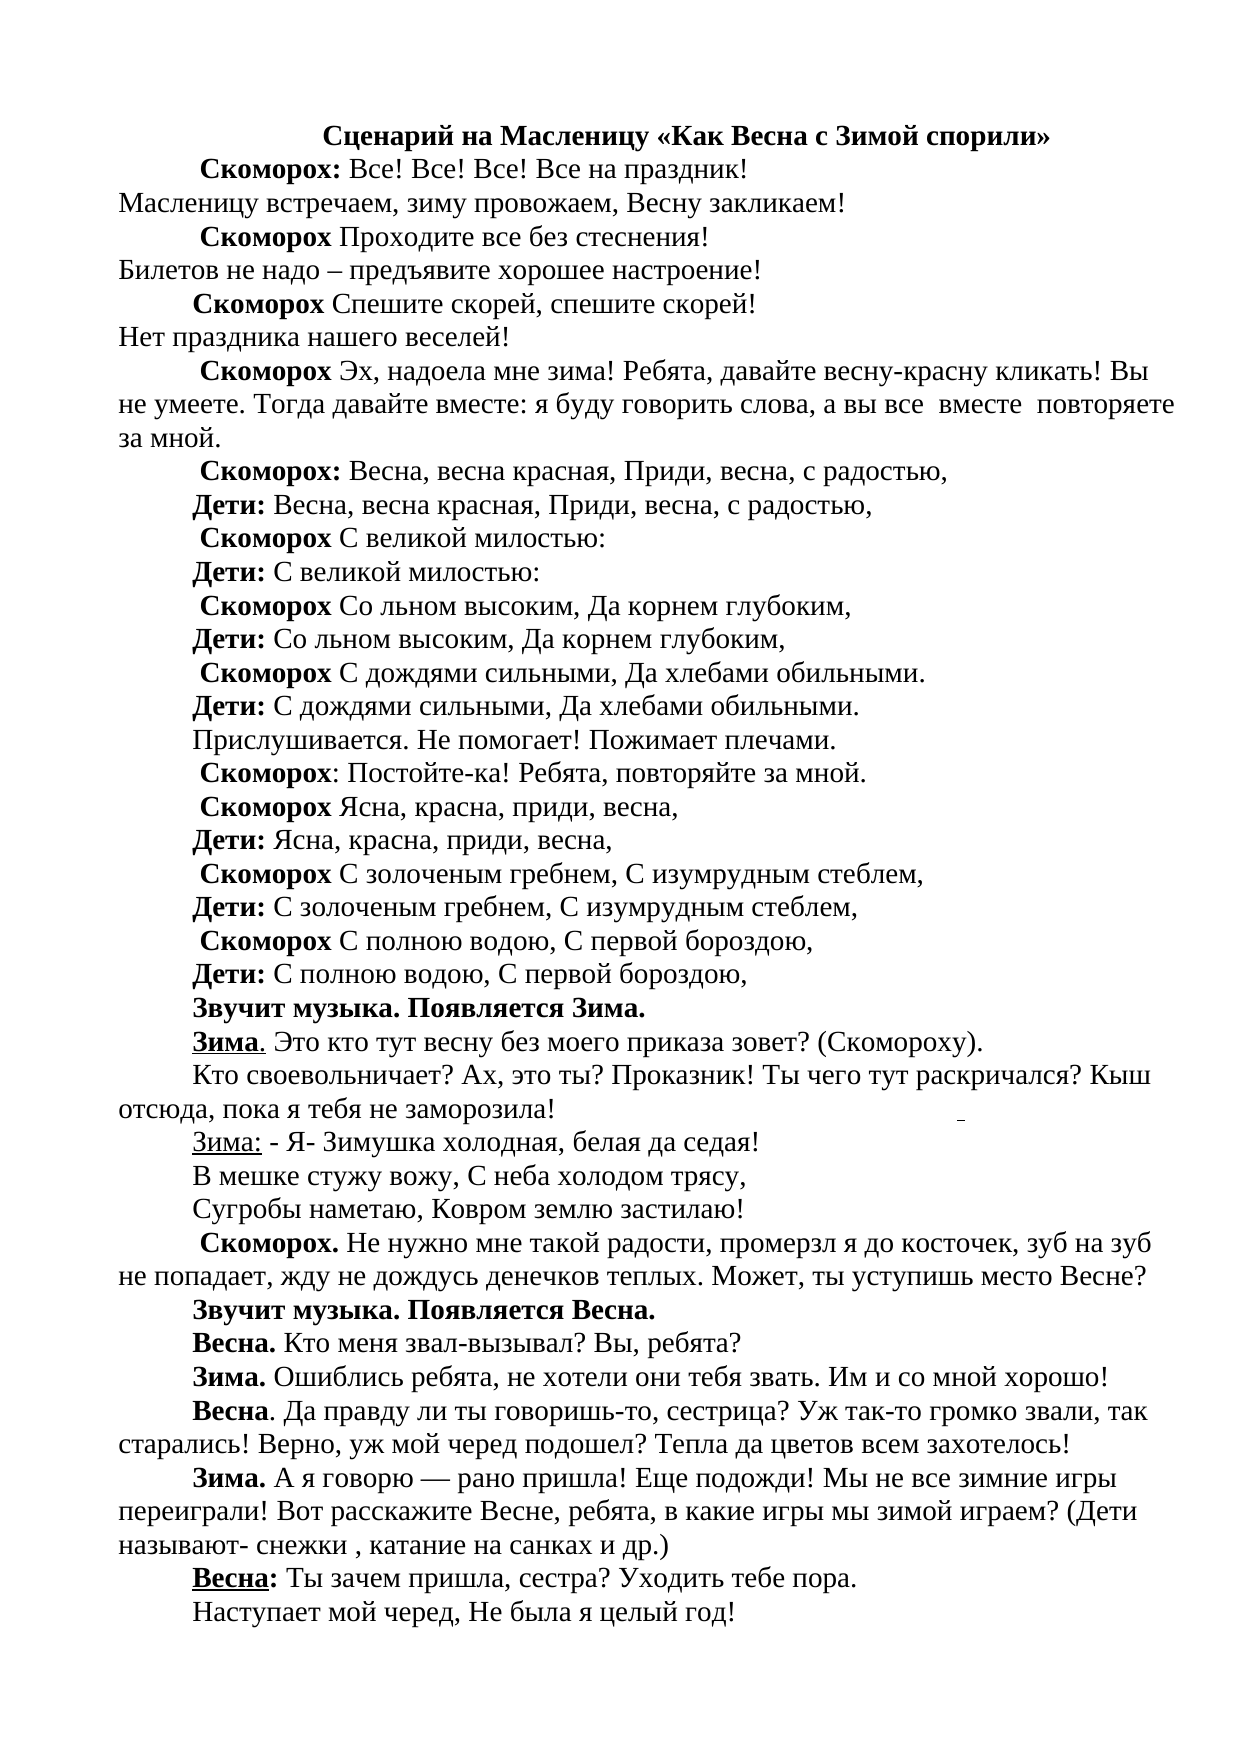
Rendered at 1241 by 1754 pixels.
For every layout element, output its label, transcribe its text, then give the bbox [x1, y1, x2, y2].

text Звучит музыка. Появляется Весна. [118, 1292, 1181, 1326]
text Сугробы наметаю, Ковром землю застилаю! [118, 1191, 1181, 1225]
text Дети: С золоченым гребнем, С изумрудным стеблем, [118, 889, 1181, 923]
text Звучит музыка. Появляется Зима. [118, 990, 1181, 1024]
text Весна. Кто меня звал-вызывал? Вы, ребята? [118, 1326, 1181, 1359]
text Скоморох Со льном высоким, Да корнем глубоким, [118, 588, 1181, 621]
text Весна: Ты зачем пришла, сестра? Уходить тебе пора. [118, 1560, 1181, 1594]
text Кто своевольничает? Ах, это ты? Проказник! Ты чего тут раскричался? Кыш отсюда, пока я тебя не заморозила! [118, 1057, 1181, 1124]
text Зима. А я говорю — рано пришла! Еще подожди! Мы не все зимние игры переиграли! Вот расскажите Весне, ребята, в какие игры мы зимой играем? (Дети называют- снежки , катание на санках и др.) [118, 1460, 1181, 1560]
text Дети: Ясна, красна, приди, весна, [118, 822, 1181, 856]
text Скоморох Эх, надоела мне зима! Ребята, давайте весну-красну кликать! Вы не умеете. Тогда давайте вместе: я буду говорить слова, а вы все вместе повторяете за мной. [118, 353, 1181, 453]
text Скоморох: Все! Все! Все! Все на праздник! Масленицу встречаем, зиму провожаем, Весну закликаем! [118, 152, 1181, 219]
text Зима. Ошиблись ребята, не хотели они тебя звать. Им и со мной хорошо! [118, 1359, 1181, 1393]
text Весна. Да правду ли ты говоришь-то, сестрица? Уж так-то громко звали, так старались! Верно, уж мой черед подошел? Тепла да цветов всем захотелось! [118, 1393, 1181, 1460]
text Зима. Это кто тут весну без моего приказа зовет? (Скомороху). [118, 1024, 1181, 1057]
text Скоморох С полною водою, С первой бороздою, [118, 923, 1181, 957]
text Наступает мой черед, Не была я целый год! [118, 1594, 1181, 1627]
text Дети: Со льном высоким, Да корнем глубоким, [118, 621, 1181, 655]
text Дети: С полною водою, С первой бороздою, [118, 957, 1181, 990]
text Сценарий на Масленицу «Как Весна с Зимой спорили» [118, 118, 1181, 152]
text Скоморох Ясна, красна, приди, весна, [118, 789, 1181, 822]
text Скоморох. Не нужно мне такой радости, промерзл я до косточек, зуб на зуб не попадает, жду не дождусь денечков теплых. Может, ты уступишь место Весне? [118, 1225, 1181, 1292]
text Скоморох С великой милостью: [118, 521, 1181, 554]
text Прислушивается. Не помогает! Пожимает плечами. [118, 722, 1181, 755]
text Дети: С дождями сильными, Да хлебами обильными. [118, 688, 1181, 722]
text Дети: Весна, весна красная, Приди, весна, с радостью, [118, 487, 1181, 521]
text Скоморох Проходите все без стеснения! Билетов не надо – предъявите хорошее настроение! [118, 219, 1181, 286]
text Скоморох С дождями сильными, Да хлебами обильными. [118, 655, 1181, 688]
text Скоморох Спешите скорей, спешите скорей! Нет праздника нашего веселей! [118, 286, 1181, 353]
text Скоморох: Постойте-ка! Ребята, повторяйте за мной. [118, 755, 1181, 789]
text Зима: - Я- Зимушка холодная, белая да седая! [118, 1124, 1181, 1158]
text Скоморох С золоченым гребнем, С изумрудным стеблем, [118, 856, 1181, 889]
text В мешке стужу вожу, С неба холодом трясу, [118, 1158, 1181, 1191]
text Скоморох: Весна, весна красная, Приди, весна, с радостью, [118, 453, 1181, 487]
text Дети: С великой милостью: [118, 554, 1181, 588]
